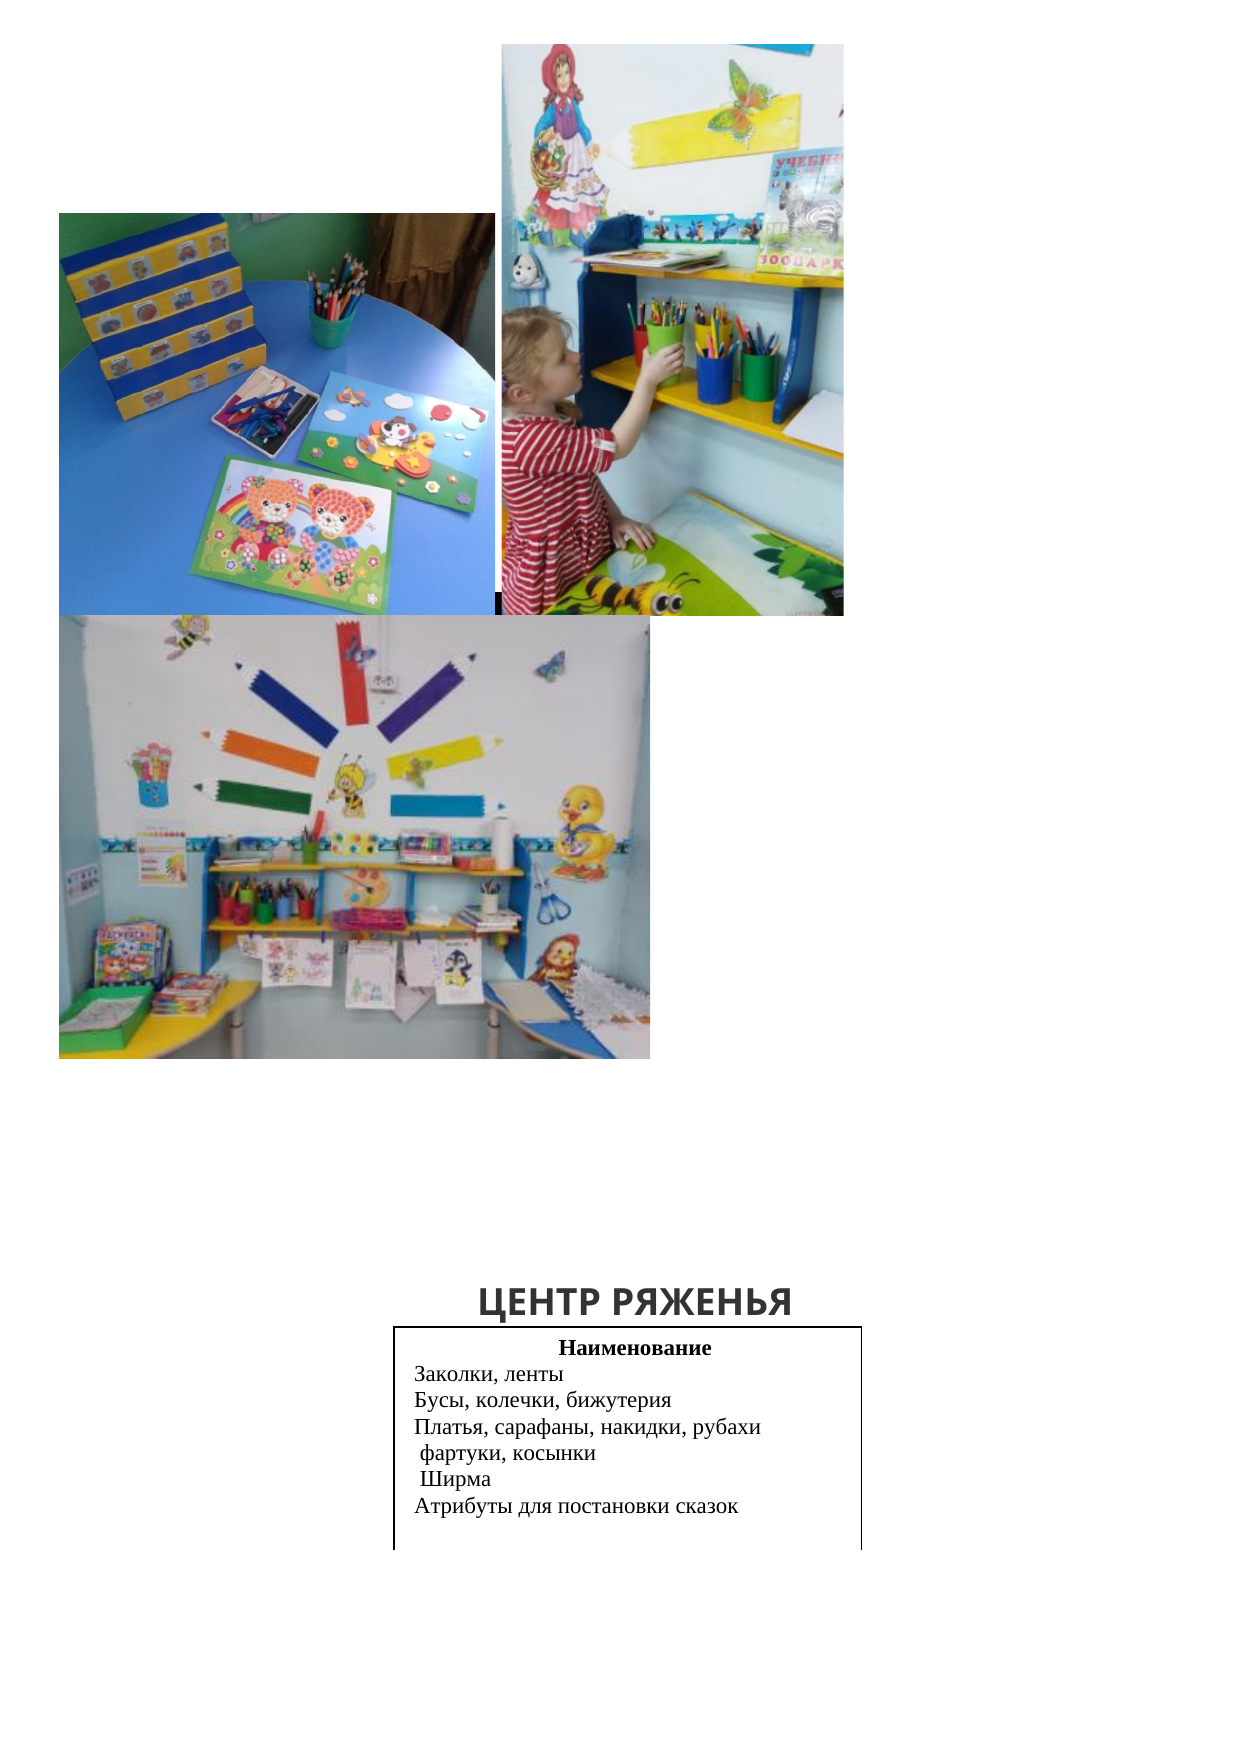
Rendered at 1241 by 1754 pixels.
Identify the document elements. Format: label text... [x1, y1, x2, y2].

text ЦЕНТР РЯЖЕНЬЯ [59, 1275, 1211, 1326]
picture [59, 44, 844, 1059]
table_header Наименование Заколки, ленты Бусы, колечки, бижутерия Платья, сарафаны, накидки, рубахи фартуки, косынки Ширма Атрибуты для постановки сказок [395, 1328, 861, 1550]
